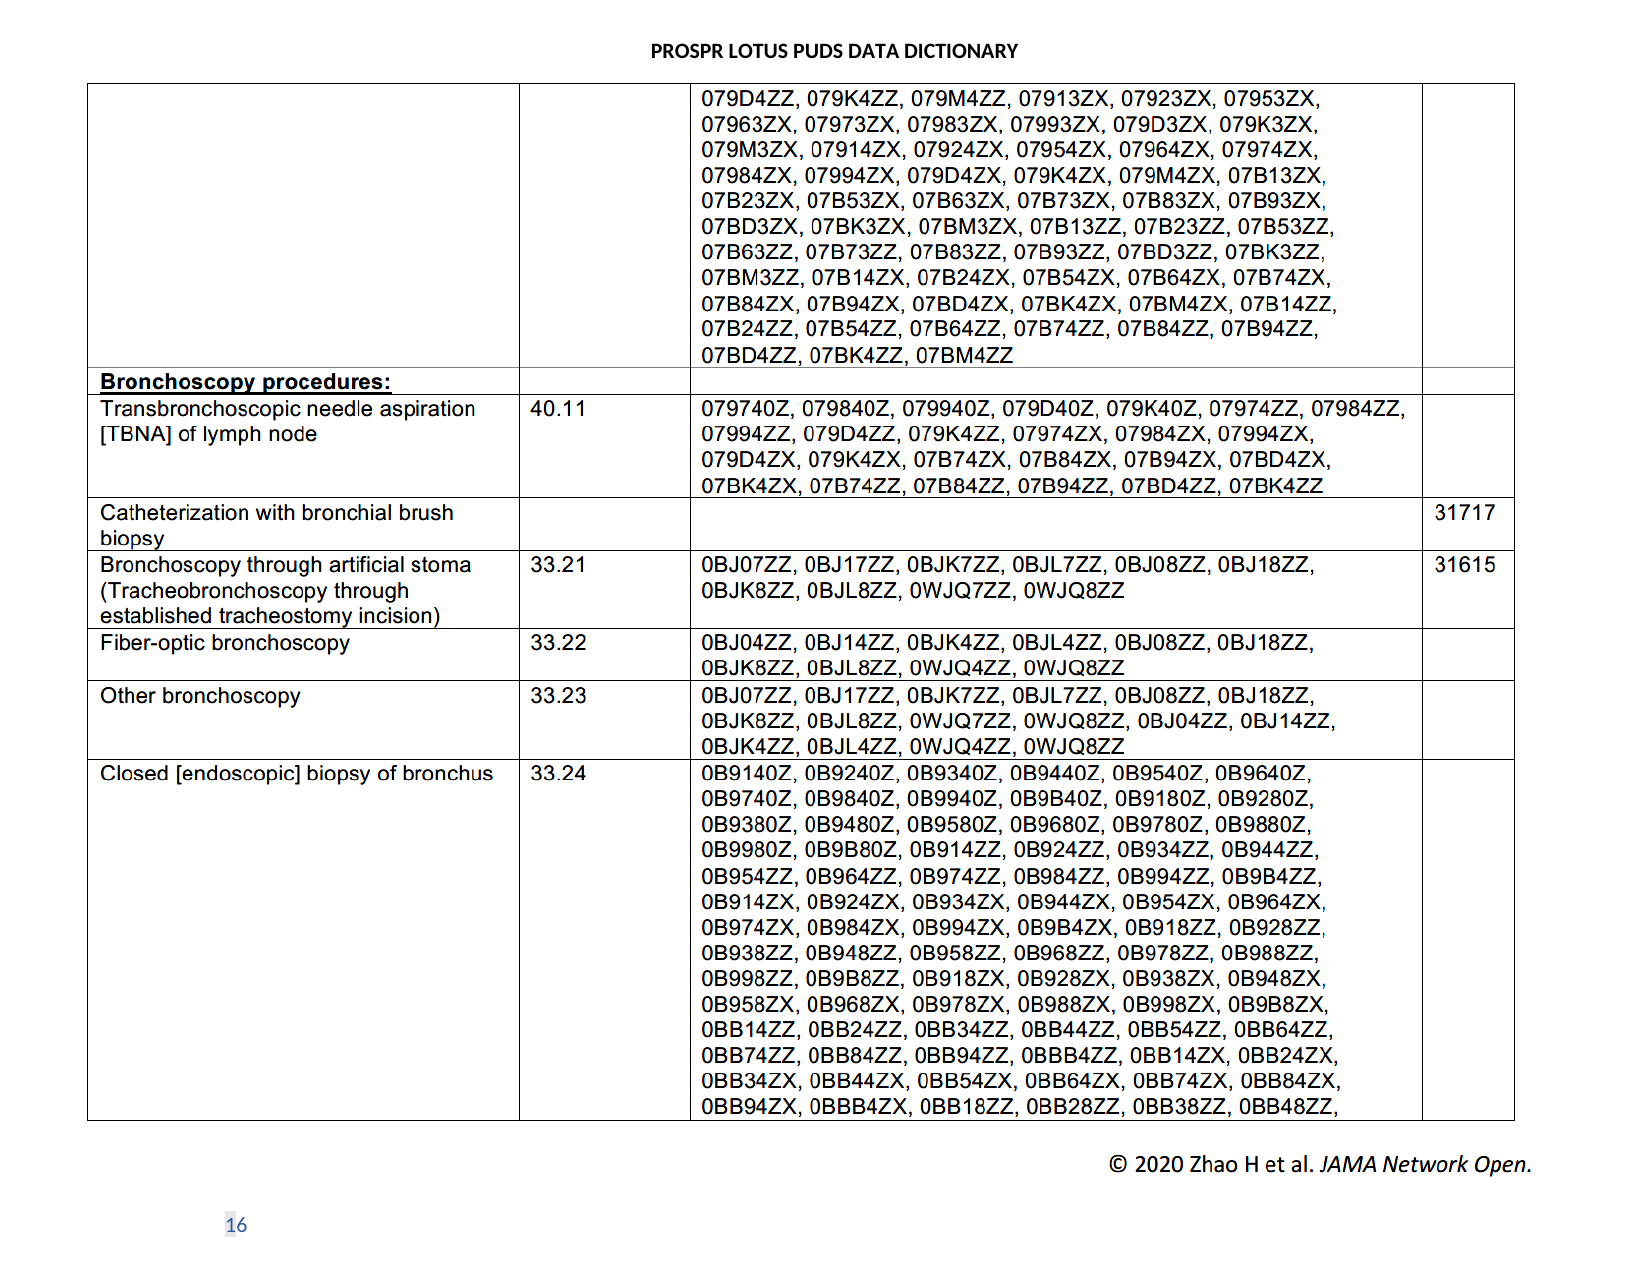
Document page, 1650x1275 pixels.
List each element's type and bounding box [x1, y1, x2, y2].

picture [75, 75, 1550, 1191]
